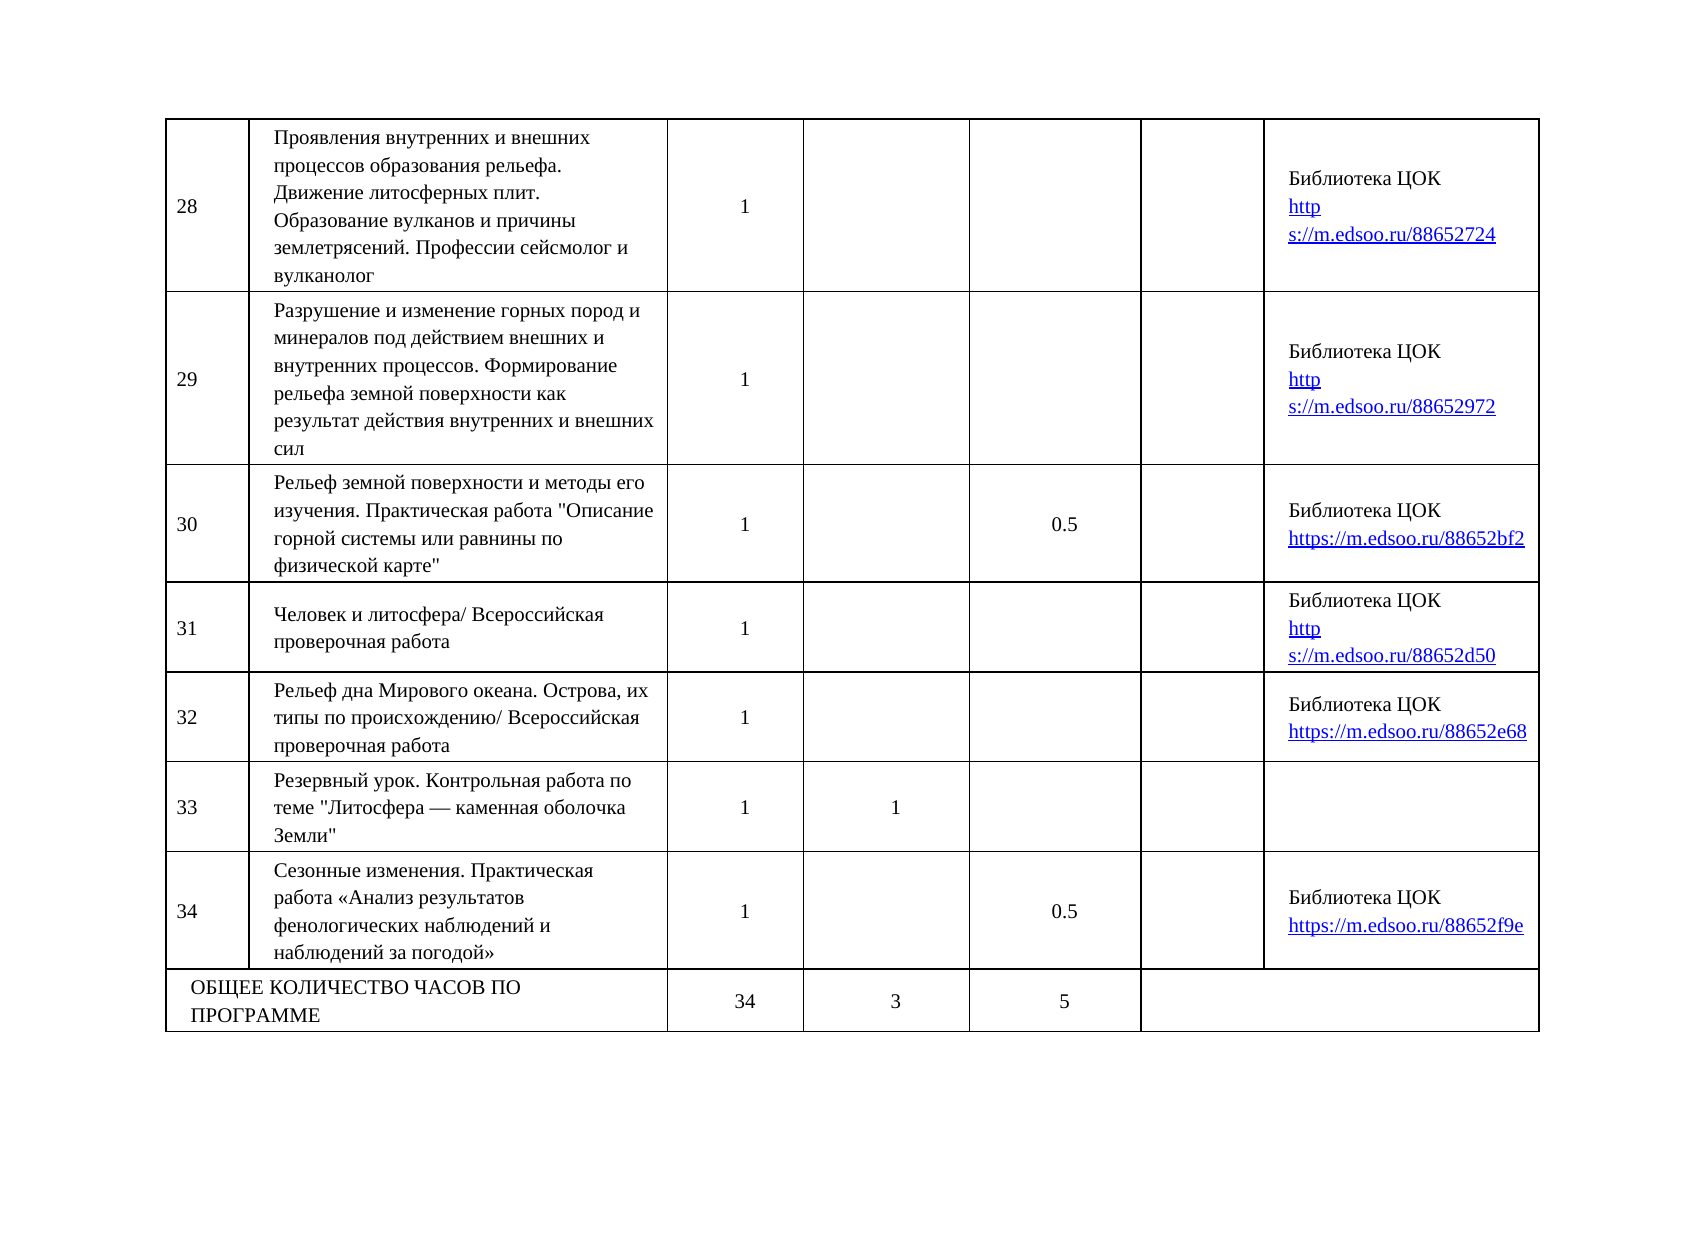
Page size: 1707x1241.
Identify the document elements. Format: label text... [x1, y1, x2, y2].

table_cell [970, 583, 1140, 671]
table_cell 34 [167, 852, 248, 968]
table_cell Человек и литосфера/ Всероссийская проверочная работа [250, 583, 667, 671]
table_cell [970, 292, 1140, 463]
table_cell 1 [668, 292, 803, 463]
table_cell Библиотека ЦОК https://m.edsoo.ru/88652724 [1265, 120, 1538, 291]
table_cell [1142, 762, 1263, 851]
table_cell 0.5 [970, 465, 1140, 581]
table_cell 33 [167, 762, 248, 851]
table_cell [1265, 762, 1538, 851]
table_cell 1 [668, 583, 803, 671]
table_cell [1142, 583, 1263, 671]
table_cell [970, 762, 1140, 851]
table_cell 3 [804, 970, 969, 1031]
table_cell [804, 465, 969, 581]
table_cell 1 [668, 465, 803, 581]
table_cell Проявления внутренних и внешних процессов образования рельефа. Движение литосферных плит. Образование вулканов и причины землетрясений. Профессии сейсмолог и вулканолог [250, 120, 667, 291]
table_cell [1142, 970, 1538, 1031]
table_cell Рельеф земной поверхности и методы его изучения. Практическая работа "Описание горной системы или равнины по физической карте" [250, 465, 667, 581]
table_cell Библиотека ЦОК https://m.edsoo.ru/88652d50 [1265, 583, 1538, 671]
table_cell Библиотека ЦОК https://m.edsoo.ru/88652e68 [1265, 673, 1538, 761]
table_cell 29 [167, 292, 248, 463]
table_cell [1142, 852, 1263, 968]
table_cell 0.5 [970, 852, 1140, 968]
table_cell 32 [167, 673, 248, 761]
table_cell [1142, 673, 1263, 761]
table_cell [1142, 465, 1263, 581]
table_cell [1142, 292, 1263, 463]
table_cell Сезонные изменения. Практическая работа «Анализ результатов фенологических наблюдений и наблюдений за погодой» [250, 852, 667, 968]
table_cell [1142, 120, 1263, 291]
table_cell [970, 673, 1140, 761]
table_cell ОБЩЕЕ КОЛИЧЕСТВО ЧАСОВ ПО ПРОГРАММЕ [167, 970, 667, 1031]
table_cell [804, 852, 969, 968]
table_cell Резервный урок. Контрольная работа по теме "Литосфера — каменная оболочка Земли" [250, 762, 667, 851]
table_cell [804, 292, 969, 463]
table_cell Библиотека ЦОК https://m.edsoo.ru/88652972 [1265, 292, 1538, 463]
table_cell 30 [167, 465, 248, 581]
table_cell [804, 120, 969, 291]
table_cell 1 [668, 120, 803, 291]
table_cell Рельеф дна Мирового океана. Острова, их типы по происхождению/ Всероссийская проверочная работа [250, 673, 667, 761]
table_cell 1 [668, 852, 803, 968]
table_cell 5 [970, 970, 1140, 1031]
table_cell 1 [804, 762, 969, 851]
table_cell Библиотека ЦОК https://m.edsoo.ru/88652bf2 [1265, 465, 1538, 581]
table_cell Библиотека ЦОК https://m.edsoo.ru/88652f9e [1265, 852, 1538, 968]
table_cell 31 [167, 583, 248, 671]
table_cell 1 [668, 762, 803, 851]
table_cell [804, 583, 969, 671]
table_cell 34 [668, 970, 803, 1031]
table_cell [970, 120, 1140, 291]
table_cell 1 [668, 673, 803, 761]
table_cell Разрушение и изменение горных пород и минералов под действием внешних и внутренних процессов. Формирование рельефа земной поверхности как результат действия внутренних и внешних сил [250, 292, 667, 463]
table_cell 28 [167, 120, 248, 291]
table_cell [804, 673, 969, 761]
